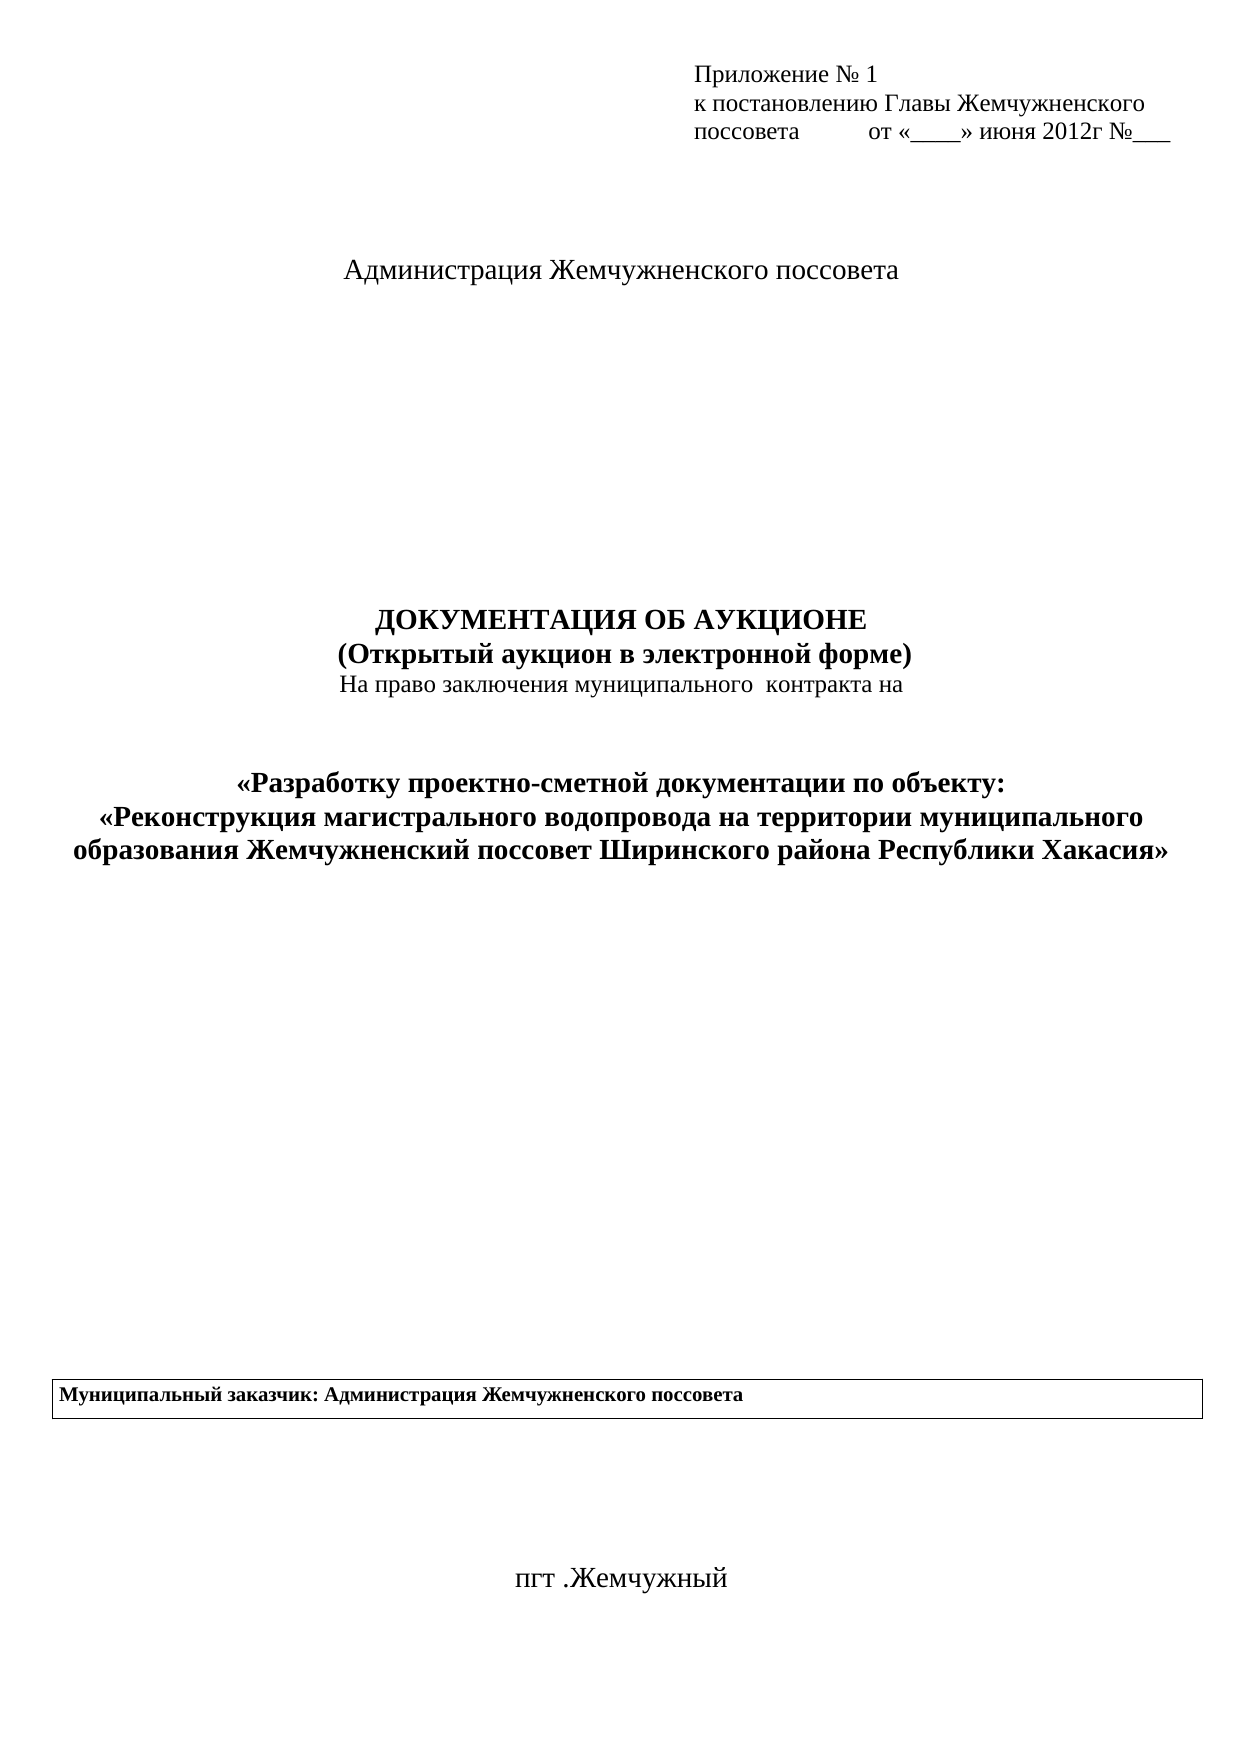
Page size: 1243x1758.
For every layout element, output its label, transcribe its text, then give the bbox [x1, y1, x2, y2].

text пгт .Жемчужный [59, 1560, 1183, 1593]
text «Разработку проектно-сметной документации по объекту: [59, 765, 1183, 799]
text к постановлению Главы Жемчужненского поссовета от «____» июня 2012г №___ [694, 88, 1183, 145]
text Администрация Жемчужненского поссовета [355, 260, 1179, 284]
text Администрация Жемчужненского поссовета [63, 260, 364, 284]
text Приложение № 1 [694, 59, 1183, 88]
text ДОКУМЕНТАЦИЯ ОБ АУКЦИОНЕ [59, 602, 1183, 636]
text «Реконструкция магистрального водопровода на территории муниципального образования Жемчужненский поссовет Ширинского района Республики Хакасия» [59, 799, 1183, 866]
text (Открытый аукцион в электронной форме) [59, 636, 1183, 669]
subtitle Муниципальный заказчик: Администрация Жемчужненского поссовета [53, 1380, 1202, 1418]
text На право заключения муниципального контракта на [59, 669, 1183, 698]
